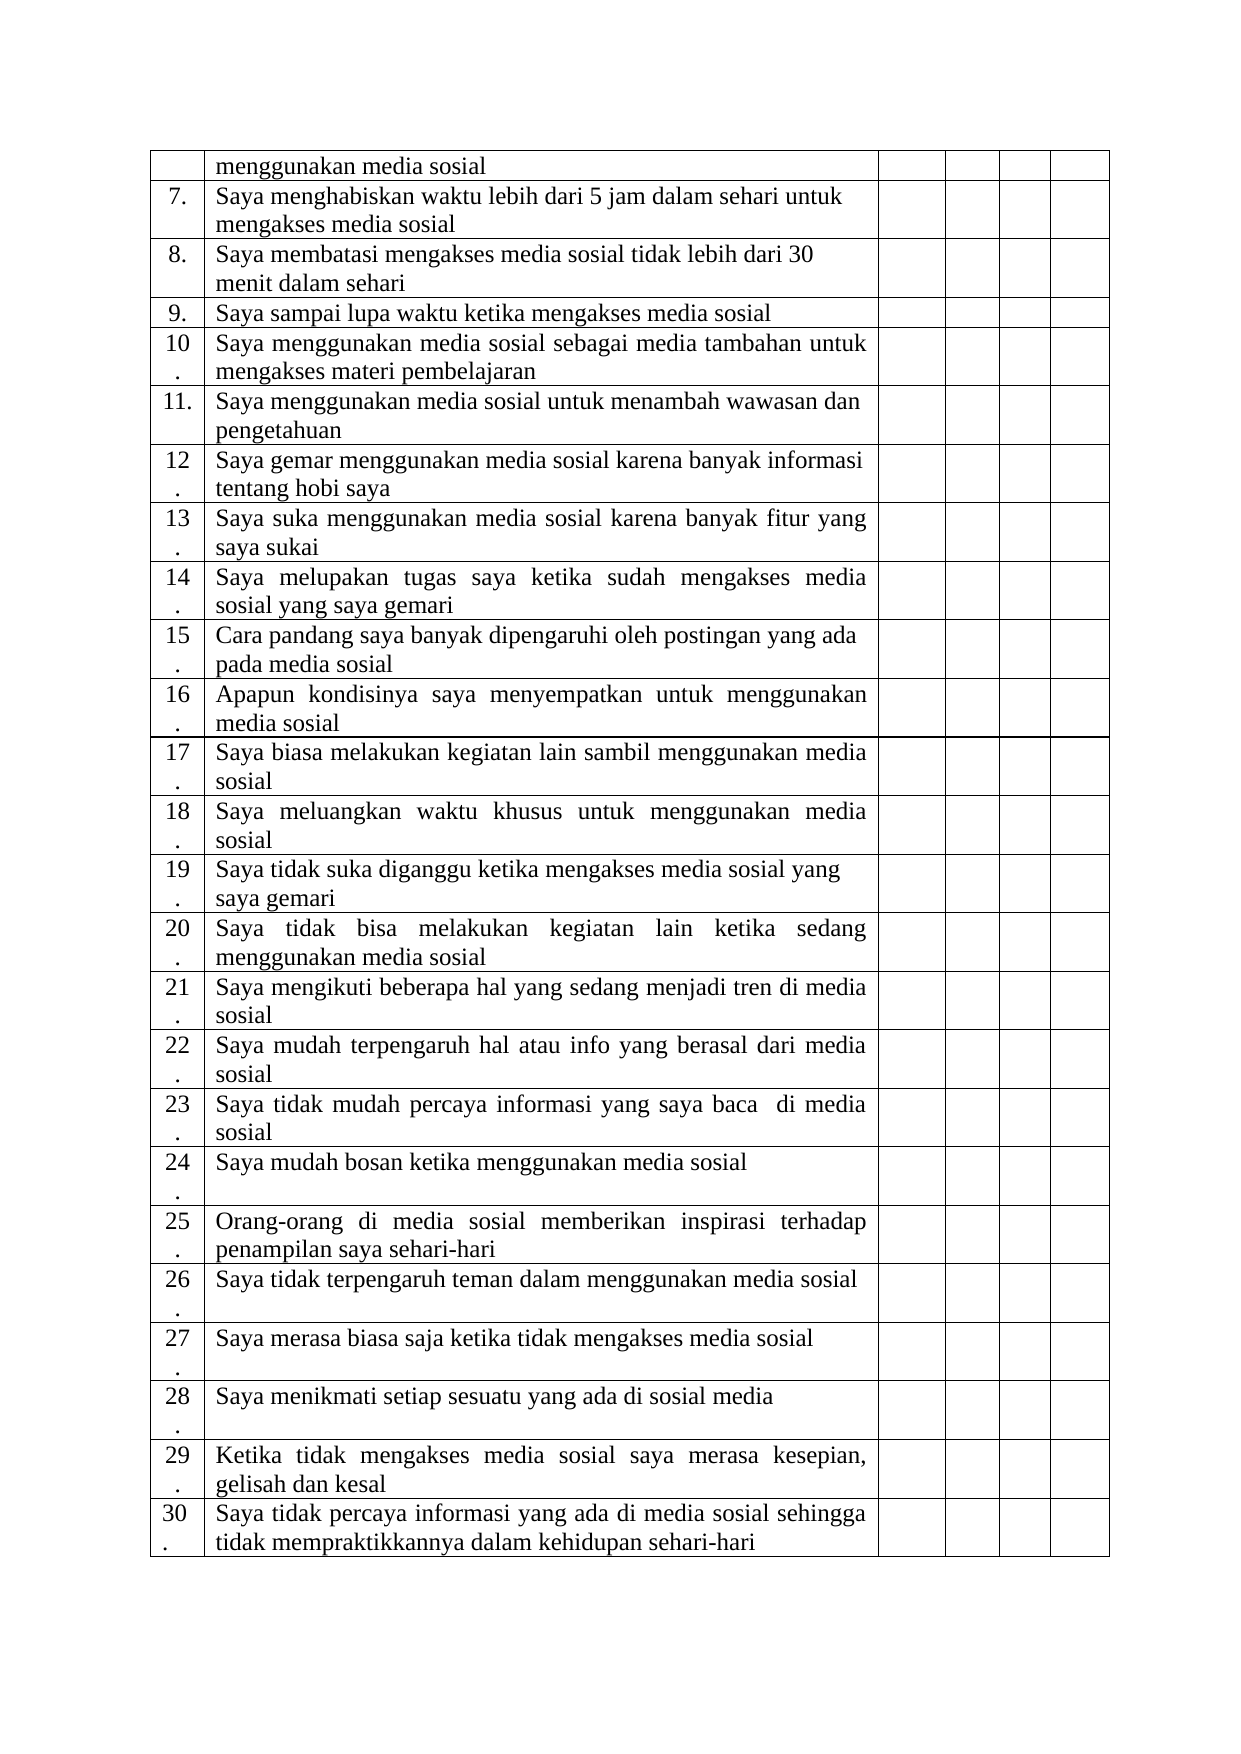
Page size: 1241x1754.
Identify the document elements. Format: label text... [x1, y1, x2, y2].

table_cell [946, 298, 999, 327]
table_cell [1051, 796, 1109, 853]
table_cell [879, 503, 945, 561]
table_cell [1000, 445, 1050, 502]
table_cell 12. [151, 445, 204, 502]
table_cell 6. [151, 151, 204, 180]
table_cell Saya biasa melakukan kegiatan lain sambil menggunakan media sosial [205, 738, 878, 795]
table_cell [1000, 855, 1050, 912]
table_cell [946, 239, 999, 297]
table_cell [1051, 972, 1109, 1029]
table_cell [879, 1323, 945, 1380]
table_cell [1000, 562, 1050, 619]
table_cell 8. [151, 239, 204, 297]
table_cell 18. [151, 796, 204, 853]
table_cell [879, 679, 945, 736]
table_cell [1000, 298, 1050, 327]
table_cell [946, 796, 999, 853]
table_cell [946, 1499, 999, 1556]
table_cell [1051, 298, 1109, 327]
table_cell [879, 620, 945, 678]
table_cell Saya menggunakan media sosial sebagai media tambahan untuk mengakses materi pembelajaran [205, 328, 878, 385]
table_cell [879, 1089, 945, 1146]
table_cell [879, 738, 945, 795]
table_cell [879, 562, 945, 619]
table_cell [1051, 1440, 1109, 1497]
table_cell [1000, 1030, 1050, 1088]
table_cell [1051, 855, 1109, 912]
table_cell [879, 1206, 945, 1263]
table_cell [1051, 1323, 1109, 1380]
table_cell Saya mengikuti beberapa hal yang sedang menjadi tren di media sosial [205, 972, 878, 1029]
table_cell [946, 620, 999, 678]
table_cell [1000, 796, 1050, 853]
table_cell [1000, 328, 1050, 385]
table_cell [946, 562, 999, 619]
table_cell [1000, 1323, 1050, 1380]
table_cell [1051, 1381, 1109, 1439]
table_cell [1000, 1264, 1050, 1322]
table_cell 13. [151, 503, 204, 561]
table_cell 29. [151, 1440, 204, 1497]
table_cell 26. [151, 1264, 204, 1322]
table_cell [1000, 1381, 1050, 1439]
table_cell [946, 738, 999, 795]
table_cell [1051, 1089, 1109, 1146]
table_cell 25. [151, 1206, 204, 1263]
table_cell 21. [151, 972, 204, 1029]
table_cell 27. [151, 1323, 204, 1380]
table_cell 24. [151, 1147, 204, 1205]
table_cell Saya suka menggunakan media sosial karena banyak fitur yang saya sukai [205, 503, 878, 561]
table_cell [946, 1147, 999, 1205]
table_cell [879, 1264, 945, 1322]
table_cell [1051, 1264, 1109, 1322]
table_cell 15. [151, 620, 204, 678]
table_cell 7. [151, 181, 204, 238]
table_cell [1000, 1440, 1050, 1497]
table_cell [946, 1381, 999, 1439]
table_cell [946, 972, 999, 1029]
table_cell 11. [151, 386, 204, 444]
table_cell Saya membatasi mengakses media sosial tidak lebih dari 30 menit dalam sehari [205, 239, 878, 297]
table_cell [1000, 620, 1050, 678]
table_cell [1000, 503, 1050, 561]
table_cell [1051, 1030, 1109, 1088]
table_cell Cara pandang saya banyak dipengaruhi oleh postingan yang ada pada media sosial [205, 620, 878, 678]
table_cell [1051, 445, 1109, 502]
table_cell [946, 1030, 999, 1088]
table_cell 16. [151, 679, 204, 736]
table_cell [1000, 1206, 1050, 1263]
table_cell [946, 913, 999, 971]
table_cell [1051, 913, 1109, 971]
table_cell [1051, 1206, 1109, 1263]
table_cell 17. [151, 738, 204, 795]
table_cell [1000, 738, 1050, 795]
table_cell [1000, 1089, 1050, 1146]
table_cell [1000, 181, 1050, 238]
table_cell [879, 796, 945, 853]
table_cell [1000, 972, 1050, 1029]
table_cell Saya tidak terpengaruh teman dalam menggunakan media sosial [205, 1264, 878, 1322]
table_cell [205, 151, 878, 180]
table_cell [1051, 328, 1109, 385]
table_cell 22. [151, 1030, 204, 1088]
table_cell [879, 913, 945, 971]
table_cell Saya menggunakan media sosial untuk menambah wawasan dan pengetahuan [205, 386, 878, 444]
table_cell [879, 855, 945, 912]
table_cell [946, 328, 999, 385]
table_cell [879, 1499, 945, 1556]
table_cell [1051, 181, 1109, 238]
table_cell [946, 151, 999, 180]
table_cell [1051, 1147, 1109, 1205]
table_cell [946, 679, 999, 736]
table_cell Orang-orang di media sosial memberikan inspirasi terhadap penampilan saya sehari-hari [205, 1206, 878, 1263]
table_cell Saya tidak mudah percaya informasi yang saya baca di media sosial [205, 1089, 878, 1146]
table_cell [946, 386, 999, 444]
table_cell [946, 1264, 999, 1322]
table_cell [1000, 386, 1050, 444]
table_cell [946, 855, 999, 912]
table_cell Saya mudah terpengaruh hal atau info yang berasal dari media sosial [205, 1030, 878, 1088]
table_cell [879, 1381, 945, 1439]
table_cell [946, 1206, 999, 1263]
table_cell [946, 181, 999, 238]
table_cell [879, 386, 945, 444]
table_cell Saya tidak suka diganggu ketika mengakses media sosial yang saya gemari [205, 855, 878, 912]
table_cell [1051, 503, 1109, 561]
table_cell Saya tidak bisa melakukan kegiatan lain ketika sedang menggunakan media sosial [205, 913, 878, 971]
table_cell [1051, 738, 1109, 795]
table_cell [946, 503, 999, 561]
table_cell 14. [151, 562, 204, 619]
table_cell [879, 181, 945, 238]
table_cell 28. [151, 1381, 204, 1439]
table_cell [879, 151, 945, 180]
table_cell [946, 1440, 999, 1497]
table_cell 20. [151, 913, 204, 971]
table_cell Saya mudah bosan ketika menggunakan media sosial [205, 1147, 878, 1205]
table_cell [1000, 1147, 1050, 1205]
table_cell Ketika tidak mengakses media sosial saya merasa kesepian, gelisah dan kesal [205, 1440, 878, 1497]
table_cell [879, 972, 945, 1029]
table_cell [1051, 151, 1109, 180]
table_cell [1051, 562, 1109, 619]
table_cell Apapun kondisinya saya menyempatkan untuk menggunakan media sosial [205, 679, 878, 736]
table_cell 19. [151, 855, 204, 912]
table_cell [879, 1147, 945, 1205]
table_cell [1051, 1499, 1109, 1556]
table_cell [1051, 386, 1109, 444]
table_cell Saya sampai lupa waktu ketika mengakses media sosial [205, 298, 878, 327]
table_cell Saya gemar menggunakan media sosial karena banyak informasi tentang hobi saya [205, 445, 878, 502]
table_cell 10. [151, 328, 204, 385]
table_cell Saya meluangkan waktu khusus untuk menggunakan media sosial [205, 796, 878, 853]
table_cell 9. [151, 298, 204, 327]
table_cell [879, 239, 945, 297]
table_cell 30. [151, 1499, 204, 1556]
table_cell [1000, 239, 1050, 297]
table_cell [1000, 913, 1050, 971]
table_cell [1051, 239, 1109, 297]
table_cell Saya tidak percaya informasi yang ada di media sosial sehingga tidak mempraktikkannya dalam kehidupan sehari-hari [205, 1499, 878, 1556]
table_cell [946, 1089, 999, 1146]
table_cell [1051, 679, 1109, 736]
table_cell [1000, 679, 1050, 736]
table_cell Saya melupakan tugas saya ketika sudah mengakses media sosial yang saya gemari [205, 562, 878, 619]
table_cell Saya merasa biasa saja ketika tidak mengakses media sosial [205, 1323, 878, 1380]
table_cell [1051, 620, 1109, 678]
table_cell [879, 298, 945, 327]
table_cell [879, 1440, 945, 1497]
table_cell [1000, 151, 1050, 180]
table_cell [879, 1030, 945, 1088]
table_cell Saya menikmati setiap sesuatu yang ada di sosial media [205, 1381, 878, 1439]
table_cell Saya menghabiskan waktu lebih dari 5 jam dalam sehari untuk mengakses media sosial [205, 181, 878, 238]
table_cell 23. [151, 1089, 204, 1146]
table_cell [879, 445, 945, 502]
table_cell [879, 328, 945, 385]
table_cell [946, 1323, 999, 1380]
table_cell [1000, 1499, 1050, 1556]
table_cell [946, 445, 999, 502]
